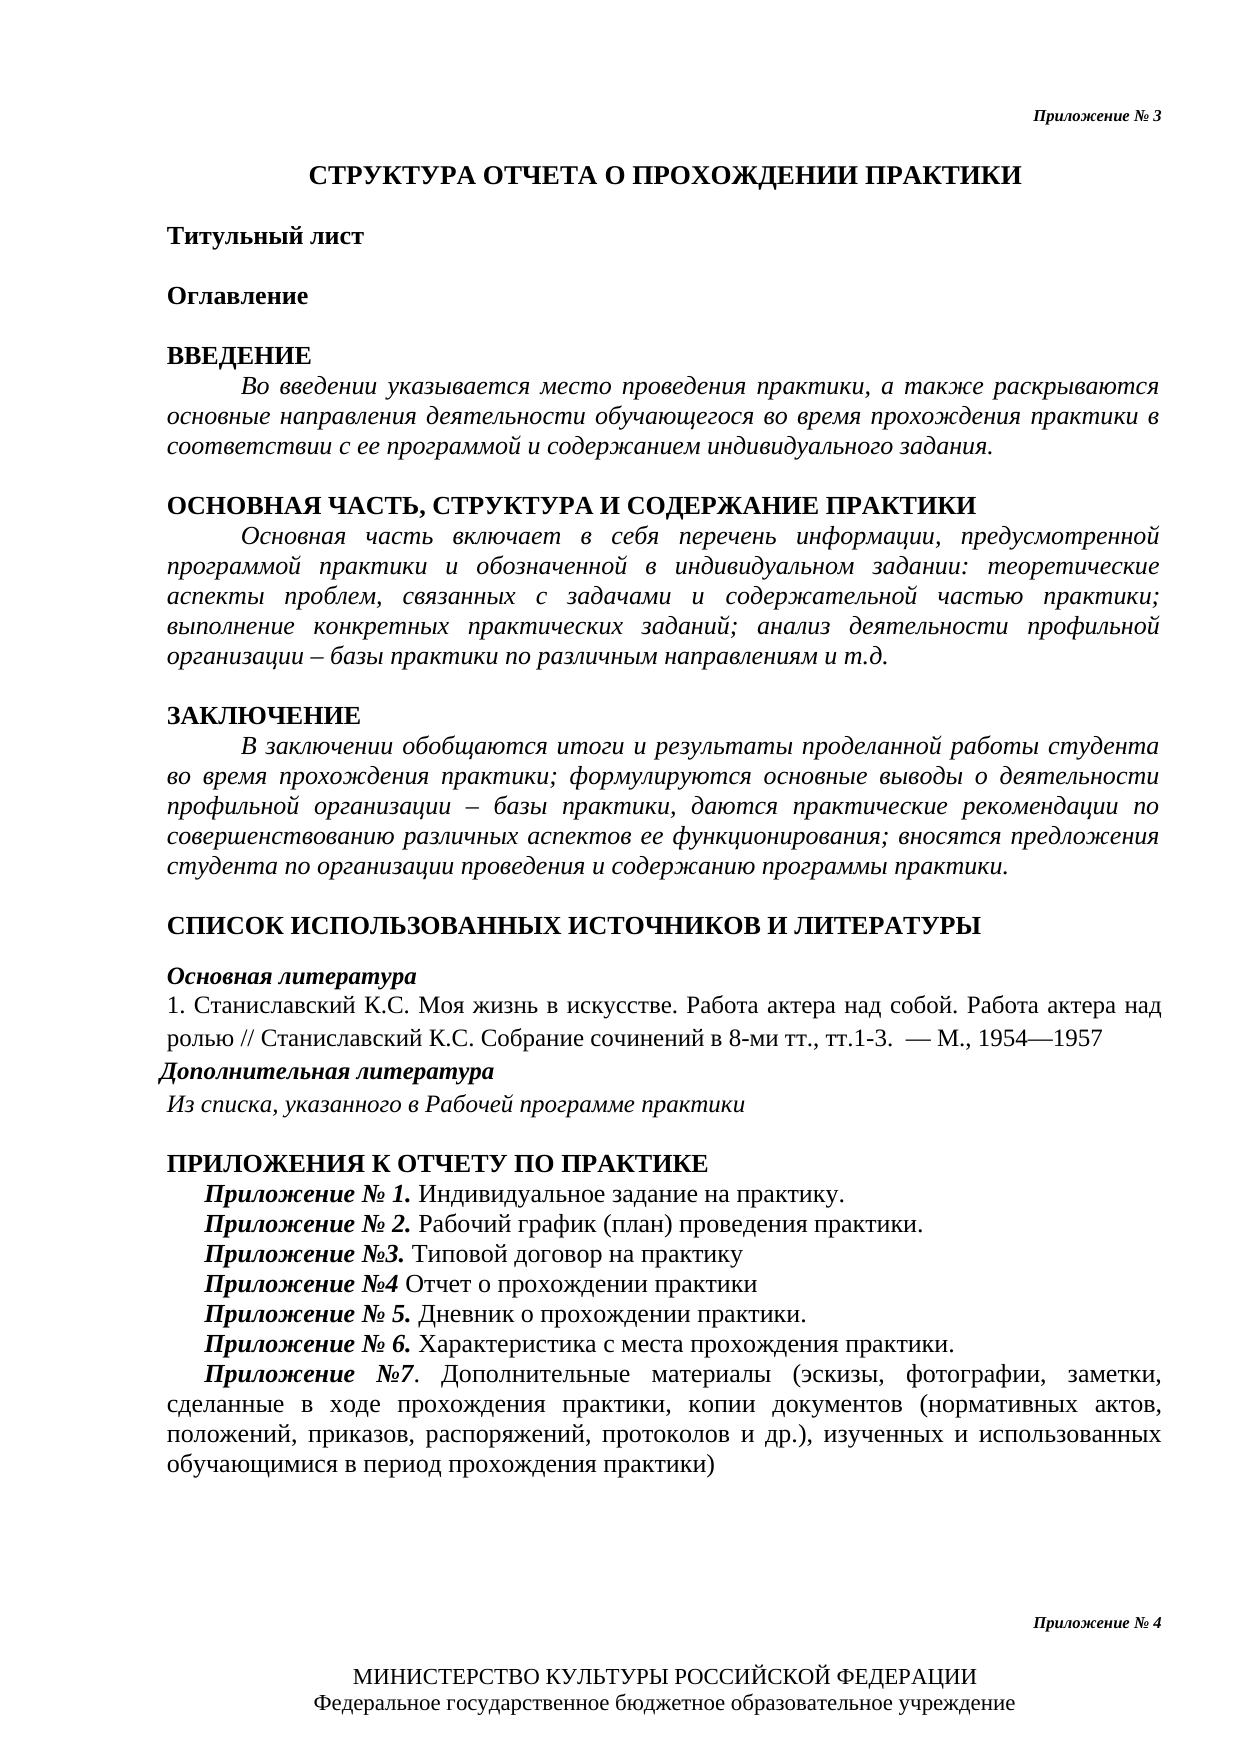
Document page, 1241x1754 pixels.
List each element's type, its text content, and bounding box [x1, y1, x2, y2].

text Приложение №3. Типовой договор на практику [167, 1238, 1163, 1268]
text Основная литература [167, 961, 1163, 990]
text Приложение №4 Отчет о прохождении практики [167, 1268, 1163, 1298]
text Приложение № 3 [167, 106, 1163, 125]
text СПИСОК ИСПОЛЬЗОВАННЫХ ИСТОЧНИКОВ И ЛИТЕРАТУРЫ [167, 910, 1163, 940]
text МИНИСТЕРСТВО КУЛЬТУРЫ РОССИЙСКОЙ ФЕДЕРАЦИИ [167, 1663, 1163, 1689]
text ОСНОВНАЯ ЧАСТЬ, СТРУКТУРА И СОДЕРЖАНИЕ ПРАКТИКИ [167, 490, 1163, 520]
text Из списка, указанного в Рабочей программе практики [167, 1089, 1163, 1118]
text Во введении указывается место проведения практики, а также раскрываются основные направления деятельности обучающегося во время прохождения практики в соответствии с ее программой и содержанием индивидуального задания. [167, 370, 1163, 460]
text Приложение № 4 [167, 1612, 1163, 1632]
text Дополнительная литература [145, 1056, 1163, 1084]
text ПРИЛОЖЕНИЯ К ОТЧЕТУ ПО ПРАКТИКЕ [167, 1148, 1163, 1178]
text 1. Станиславский К.С. Моя жизнь в искусстве. Работа актера над собой. Работа актера над ролью // Станиславский К.С. Собрание сочинений в 8-ми тт., тт.1-3. — М., 1954—1957 [167, 990, 1163, 1051]
text ЗАКЛЮЧЕНИЕ [167, 700, 1163, 730]
text Титульный лист [167, 220, 1163, 250]
text Федеральное государственное бюджетное образовательное учреждение [167, 1689, 1163, 1715]
text Оглавление [167, 280, 1163, 310]
text СТРУКТУРА ОТЧЕТА о прохождении ПРАКТИКИ [167, 159, 1163, 190]
text Приложение № 5. Дневник о прохождении практики. [167, 1298, 1163, 1328]
text Приложение № 6. Характеристика с места прохождения практики. [167, 1328, 1163, 1358]
text Основная часть включает в себя перечень информации, предусмотренной программой практики и обозначенной в индивидуальном задании: теоретические аспекты проблем, связанных с задачами и содержательной частью практики; выполнение конкретных практических заданий; анализ деятельности профильной организации – базы практики по различным направлениям и т.д. [167, 520, 1163, 670]
text В заключении обобщаются итоги и результаты проделанной работы студента во время прохождения практики; формулируются основные выводы о деятельности профильной организации – базы практики, даются практические рекомендации по совершенствованию различных аспектов ее функционирования; вносятся предложения студента по организации проведения и содержанию программы практики. [167, 730, 1163, 880]
text Приложение №7. Дополнительные материалы (эскизы, фотографии, заметки, сделанные в ходе прохождения практики, копии документов (нормативных актов, положений, приказов, распоряжений, протоколов и др.), изученных и использованных обучающимися в период прохождения практики) [167, 1358, 1163, 1478]
text Приложение № 2. Рабочий график (план) проведения практики. [167, 1208, 1163, 1238]
text ВВЕДЕНИЕ [167, 340, 1163, 370]
text Приложение № 1. Индивидуальное задание на практику. [167, 1178, 1163, 1208]
